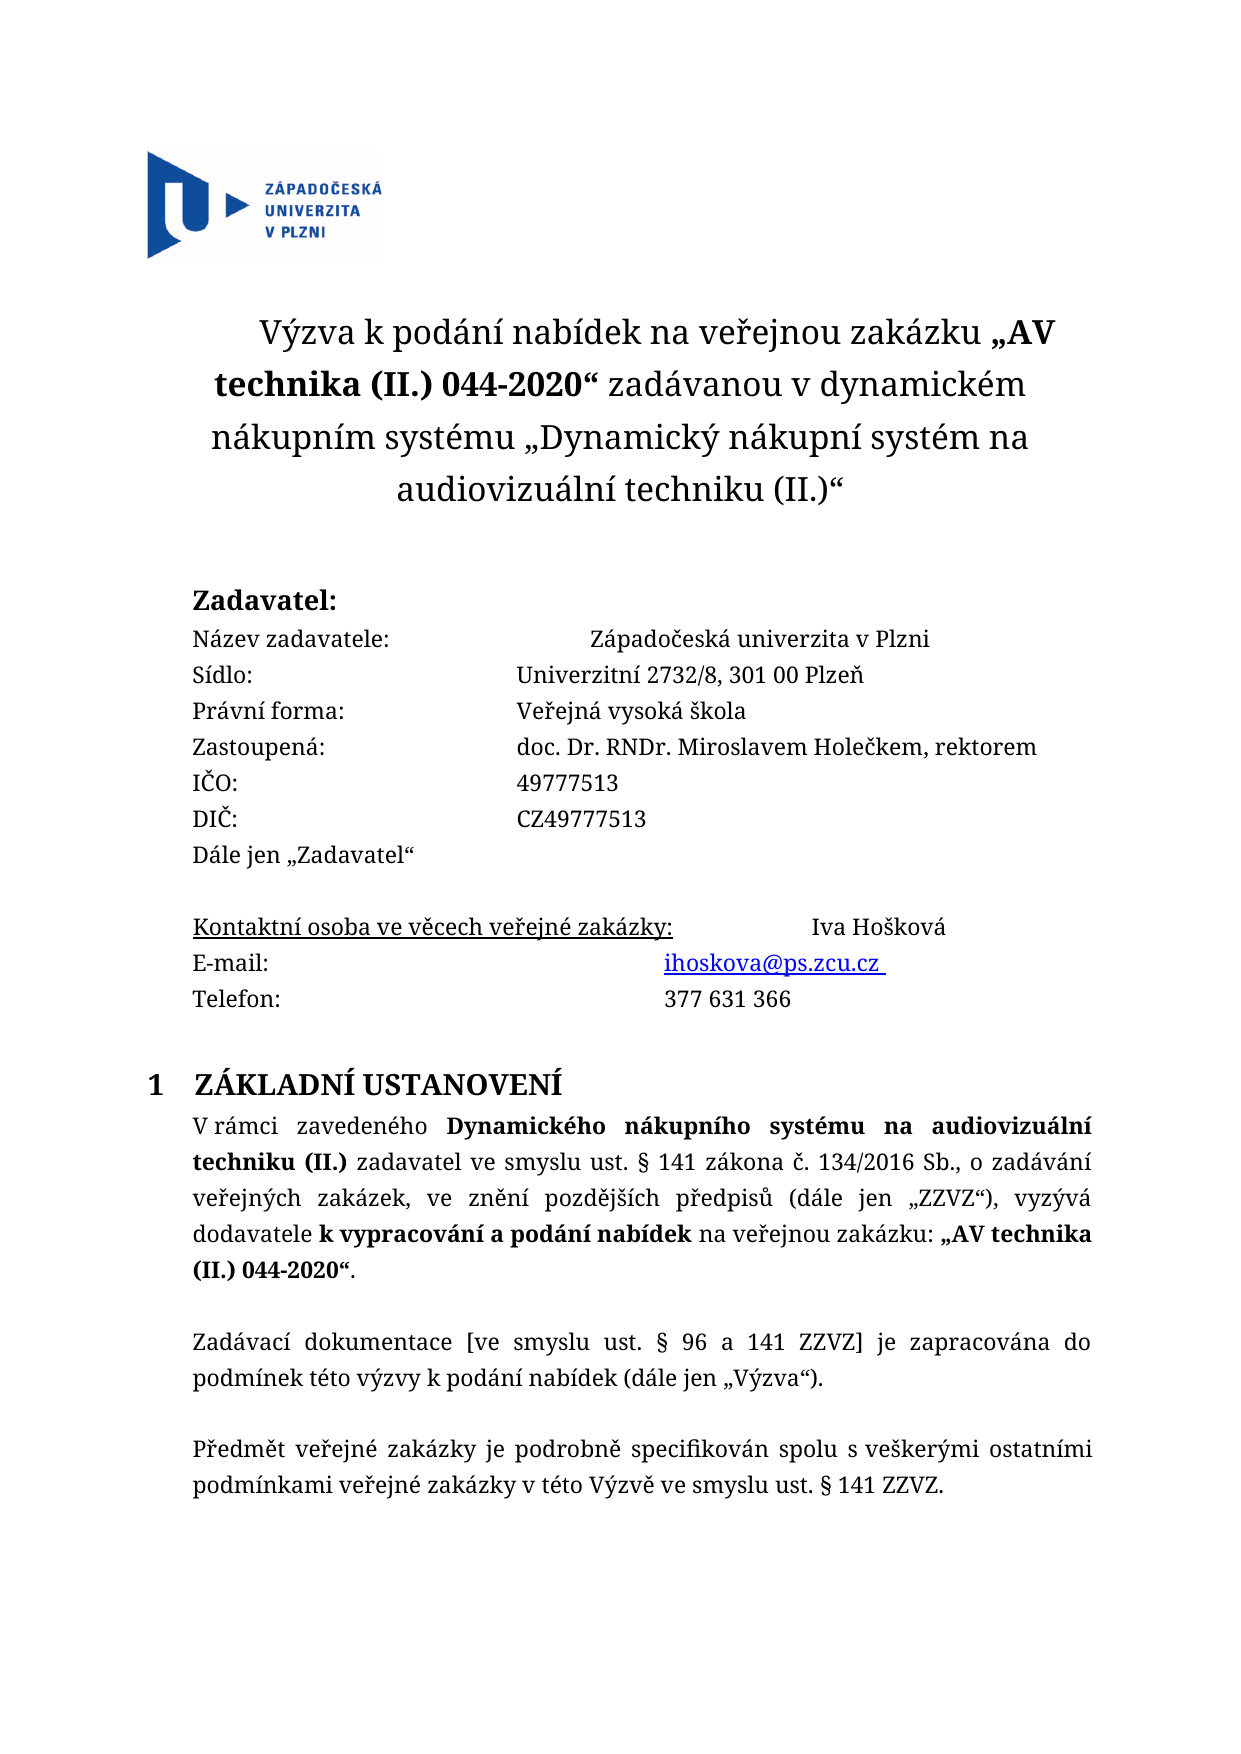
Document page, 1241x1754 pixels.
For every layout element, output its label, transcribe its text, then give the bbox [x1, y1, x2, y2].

text E-mail: ihoskova@ps.zcu.cz [148, 947, 1093, 978]
text Zadávací dokumentace [ve smyslu ust. § 96 a 141 ZZVZ] je zapracována do podmínek této výzvy k podání nabídek (dále jen „Výzva“). [192, 1326, 1093, 1393]
text Dále jen „Zadavatel“ [148, 839, 1093, 870]
text Název zadavatele: Západočeská univerzita v Plzni [148, 623, 1093, 655]
text Právní forma: Veřejná vysoká škola [148, 695, 1093, 727]
text Zadavatel: [192, 581, 1093, 618]
text Kontaktní osoba ve věcech veřejné zakázky: Iva Hošková [148, 911, 1093, 942]
text IČO: 49777513 [148, 767, 1093, 798]
text Telefon: 377 631 366 [148, 983, 1093, 1014]
text DIČ: CZ49777513 [148, 803, 1093, 834]
text Výzva k podání nabídek na veřejnou zakázku „AV technika (II.) 044-2020“ zadávanou v dynamickém nákupním systému „Dynamický nákupní systém na audiovizuální techniku (II.)“ [148, 309, 1093, 511]
picture [147, 151, 382, 259]
text Zastoupená: doc. Dr. RNDr. Miroslavem Holečkem, rektorem [192, 731, 1093, 762]
text Předmět veřejné zakázky je podrobně specifikován spolu s veškerými ostatními podmínkami veřejné zakázky v této Výzvě ve smyslu ust. § 141 ZZVZ. [192, 1433, 1093, 1501]
text 1 ZÁKLADNÍ USTANOVENÍ [148, 1064, 1093, 1104]
text V rámci zavedeného Dynamického nákupního systému na audiovizuální techniku (II.) zadavatel ve smyslu ust. § 141 zákona č. 134/2016 Sb., o zadávání veřejných zakázek, ve znění pozdějších předpisů (dále jen „ZZVZ“), vyzývá dodavatele k vypracování a podání nabídek na veřejnou zakázku: „AV technika (II.) 044-2020“. [192, 1110, 1093, 1285]
text Sídlo: Univerzitní 2732/8, 301 00 Plzeň [148, 659, 1093, 691]
